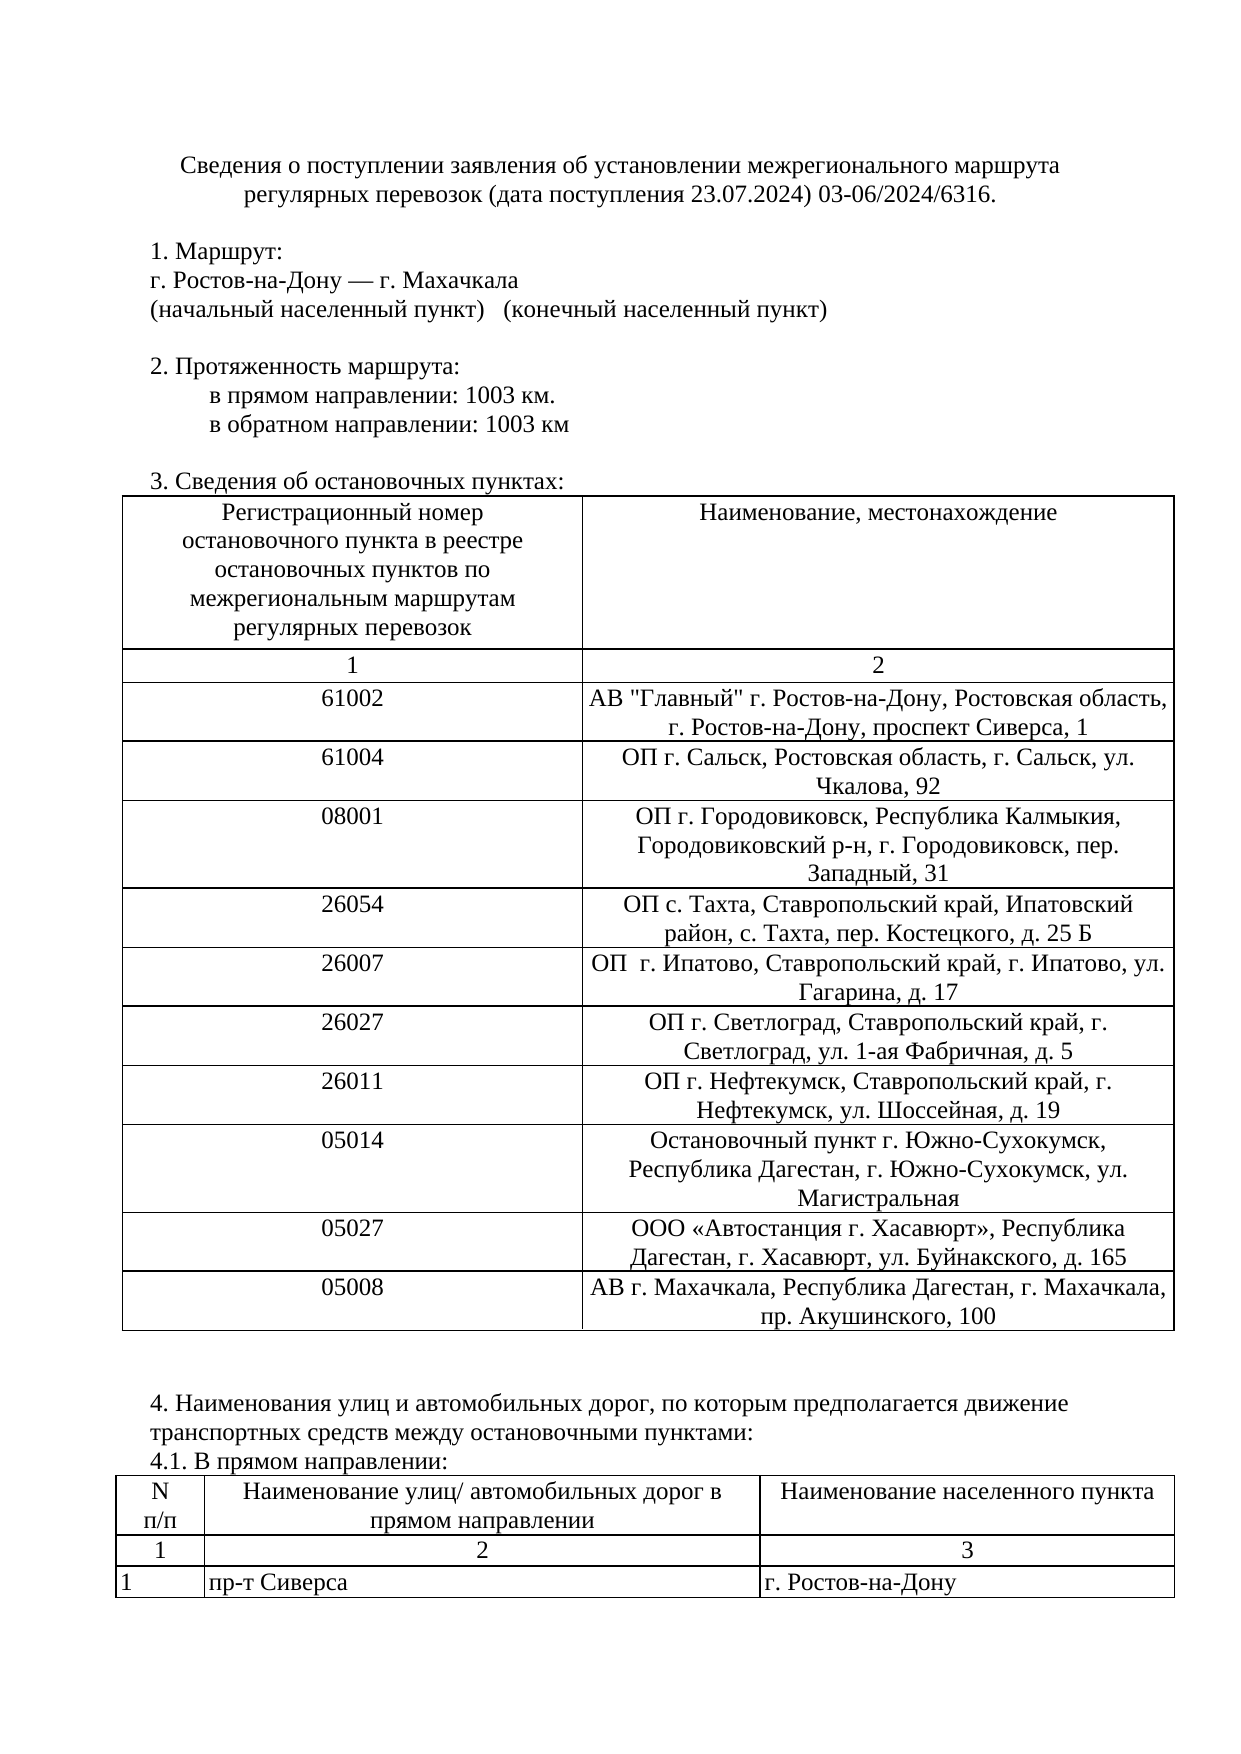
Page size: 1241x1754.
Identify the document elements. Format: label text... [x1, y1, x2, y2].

table_cell 2 [583, 650, 1173, 681]
text 1. Маршрут: [150, 236, 1090, 265]
table_cell АВ "Главный" г. Ростов-на-Дону, Ростовская область, г. Ростов-на-Дону, проспект Сиверса, 1 [583, 683, 1173, 740]
text в прямом направлении: 1003 км. [150, 380, 1090, 409]
text в обратном направлении: 1003 км [150, 409, 1090, 437]
text г. Ростов-на-Дону — г. Махачкала [150, 265, 1090, 294]
table_cell 3 [761, 1536, 1174, 1565]
table_cell 08001 [123, 801, 582, 887]
table_cell 2 [205, 1536, 759, 1565]
table_cell 26027 [123, 1007, 582, 1064]
table_header Наименование улиц/ автомобильных дорог в прямом направлении [205, 1476, 759, 1534]
table_cell ОП г. Ипатово, Ставропольский край, г. Ипатово, ул. Гагарина, д. 17 [583, 948, 1173, 1005]
table_cell ОП г. Нефтекумск, Ставропольский край, г. Нефтекумск, ул. Шоссейная, д. 19 [583, 1066, 1173, 1123]
table_cell ООО «Автостанция г. Хасавюрт», Республика Дагестан, г. Хасавюрт, ул. Буйнакского, д. 165 [583, 1213, 1173, 1270]
table_cell Остановочный пункт г. Южно-Сухокумск, Республика Дагестан, г. Южно-Сухокумск, ул. Магистральная [583, 1125, 1173, 1211]
text 2. Протяженность маршрута: [150, 351, 1090, 380]
table_cell ОП с. Тахта, Ставропольский край, Ипатовский район, с. Тахта, пер. Костецкого, д. 25 Б [583, 889, 1173, 946]
table_header Наименование, местонахождение [583, 497, 1173, 648]
table_cell ОП г. Светлоград, Ставропольский край, г. Светлоград, ул. 1-ая Фабричная, д. 5 [583, 1007, 1173, 1064]
table_cell 1 [123, 650, 582, 681]
table_cell г. Ростов-на-Дону [761, 1567, 1174, 1597]
table_cell пр-т Сиверса [205, 1567, 759, 1597]
table_cell 26011 [123, 1066, 582, 1123]
table_cell 05027 [123, 1213, 582, 1270]
table_cell 26054 [123, 889, 582, 946]
text 4.1. В прямом направлении: [150, 1446, 1090, 1475]
table_cell 1 [117, 1567, 204, 1597]
table_cell ОП г. Сальск, Ростовская область, г. Сальск, ул. Чкалова, 92 [583, 742, 1173, 799]
text Сведения о поступлении заявления об установлении межрегионального маршрута регулярных перевозок (дата поступления 23.07.2024) 03-06/2024/6316. [150, 150, 1090, 207]
table_cell АВ г. Махачкала, Республика Дагестан, г. Махачкала, пр. Акушинского, 100 [583, 1272, 1173, 1329]
table_cell ОП г. Городовиковск, Республика Калмыкия, Городовиковский р-н, г. Городовиковск, пер. Западный, 31 [583, 801, 1173, 887]
table_header Регистрационный номер остановочного пункта в реестре остановочных пунктов по межрегиональным маршрутам регулярных перевозок [123, 497, 582, 648]
table_cell 05014 [123, 1125, 582, 1211]
table_cell 26007 [123, 948, 582, 1005]
table_cell 1 [117, 1536, 204, 1565]
text 4. Наименования улиц и автомобильных дорог, по которым предполагается движение транспортных средств между остановочными пунктами: [150, 1388, 1090, 1446]
table_cell 05008 [123, 1272, 582, 1329]
text (начальный населенный пункт) (конечный населенный пункт) [150, 294, 1090, 322]
text 3. Сведения об остановочных пунктах: [150, 466, 1090, 495]
table_cell 61004 [123, 742, 582, 799]
table_header Наименование населенного пункта [761, 1476, 1174, 1534]
table_header N п/п [117, 1476, 204, 1534]
table_cell 61002 [123, 683, 582, 740]
